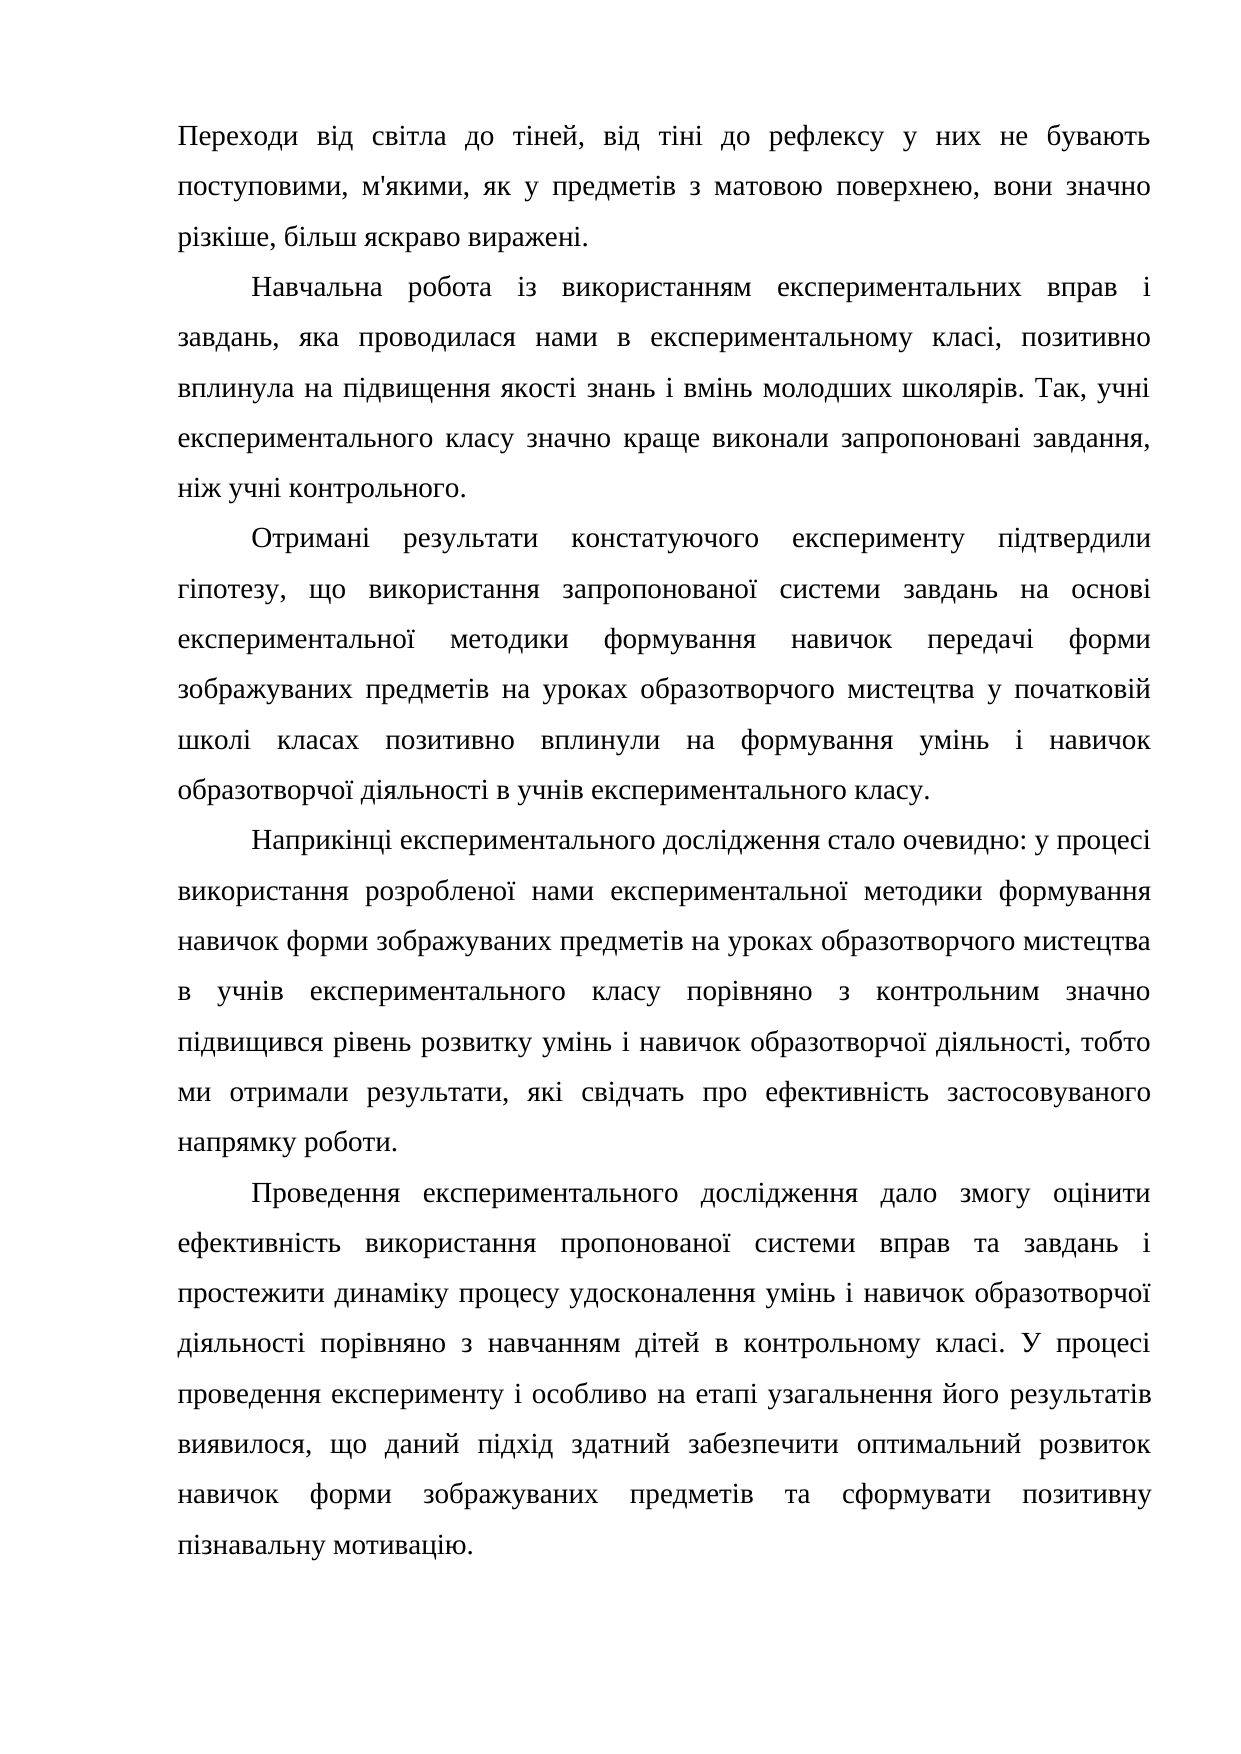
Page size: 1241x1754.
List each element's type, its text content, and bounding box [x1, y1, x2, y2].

text Проведення експериментального дослідження дало змогу оцінити ефективність використання пропонованої системи вправ та завдань і простежити динаміку процесу удосконалення умінь і навичок образотворчої діяльності порівняно з навчанням дітей в контрольному класі. У процесі проведення експерименту і особливо на етапі узагальнення його результатів виявилося, що даний підхід здатний забезпечити оптимальний розвиток навичок форми зображуваних предметів та сформувати позитивну пізнавальну мотивацію. [177, 1175, 1152, 1560]
text Наприкінці експериментального дослідження стало очевидно: у процесі використання розробленої нами експериментальної методики формування навичок форми зображуваних предметів на уроках образотворчого мистецтва в учнів експериментального класу порівняно з контрольним значно підвищився рівень розвитку умінь і навичок образотворчої діяльності, тобто ми отримали результати, які свідчать про ефективність застосовуваного напрямку роботи. [177, 822, 1152, 1158]
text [177, 118, 1152, 252]
text Отримані результати констатуючого експерименту підтвердили гіпотезу, що використання запропонованої системи завдань на основі експериментальної методики формування навичок передачі форми зображуваних предметів на уроках образотворчого мистецтва у початковій школі класах позитивно вплинули на формування умінь і навичок образотворчої діяльності в учнів експериментального класу. [177, 521, 1152, 806]
text Навчальна робота із використанням експериментальних вправ і завдань, яка проводилася нами в експериментальному класі, позитивно вплинула на підвищення якості знань і вмінь молодших школярів. Так, учні експериментального класу значно краще виконали запропоновані завдання, ніж учні контрольного. [177, 269, 1152, 504]
